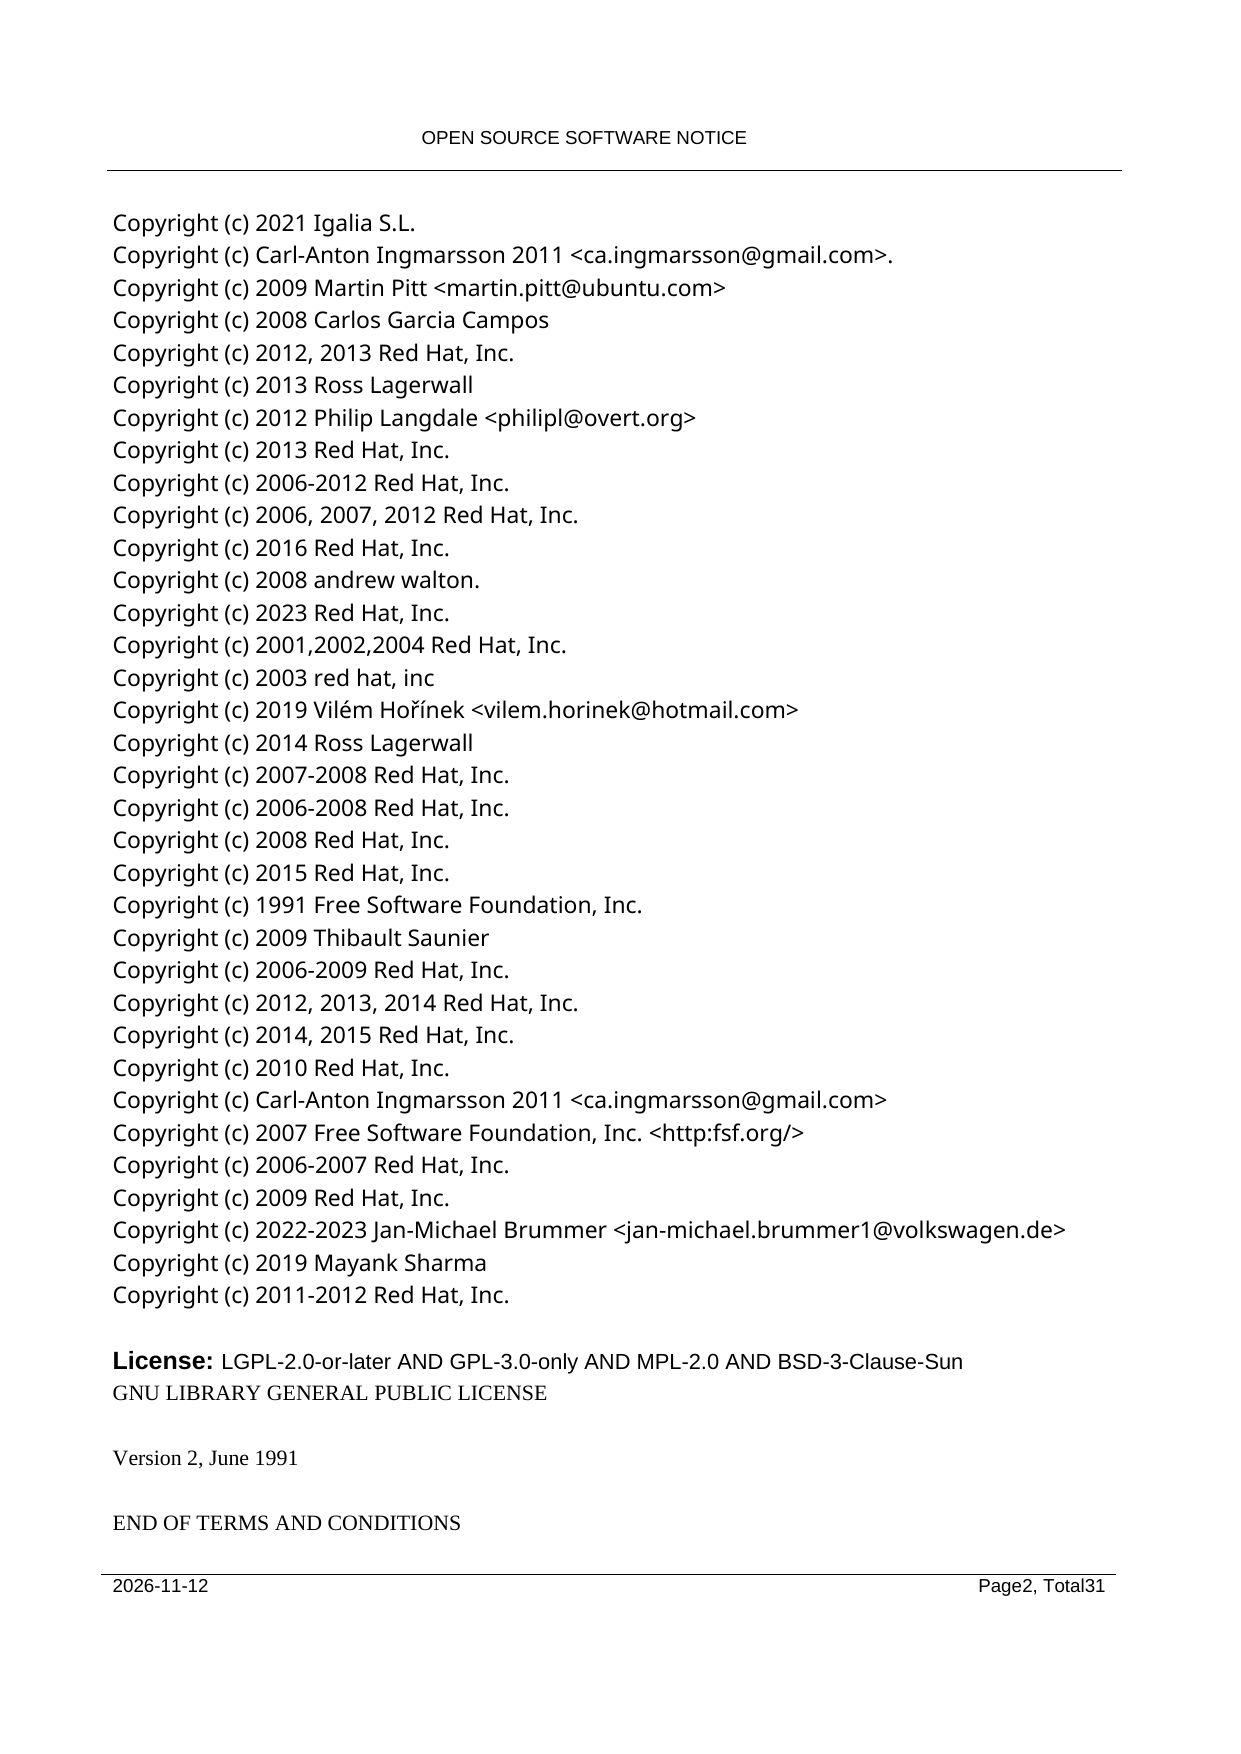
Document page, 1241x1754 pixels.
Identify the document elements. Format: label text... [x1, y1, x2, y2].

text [112, 206, 1128, 1344]
text License: LGPL-2.0-or-later AND GPL-3.0-only AND MPL-2.0 AND BSD-3-Clause-Sun [112, 1344, 1128, 1376]
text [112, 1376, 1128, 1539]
